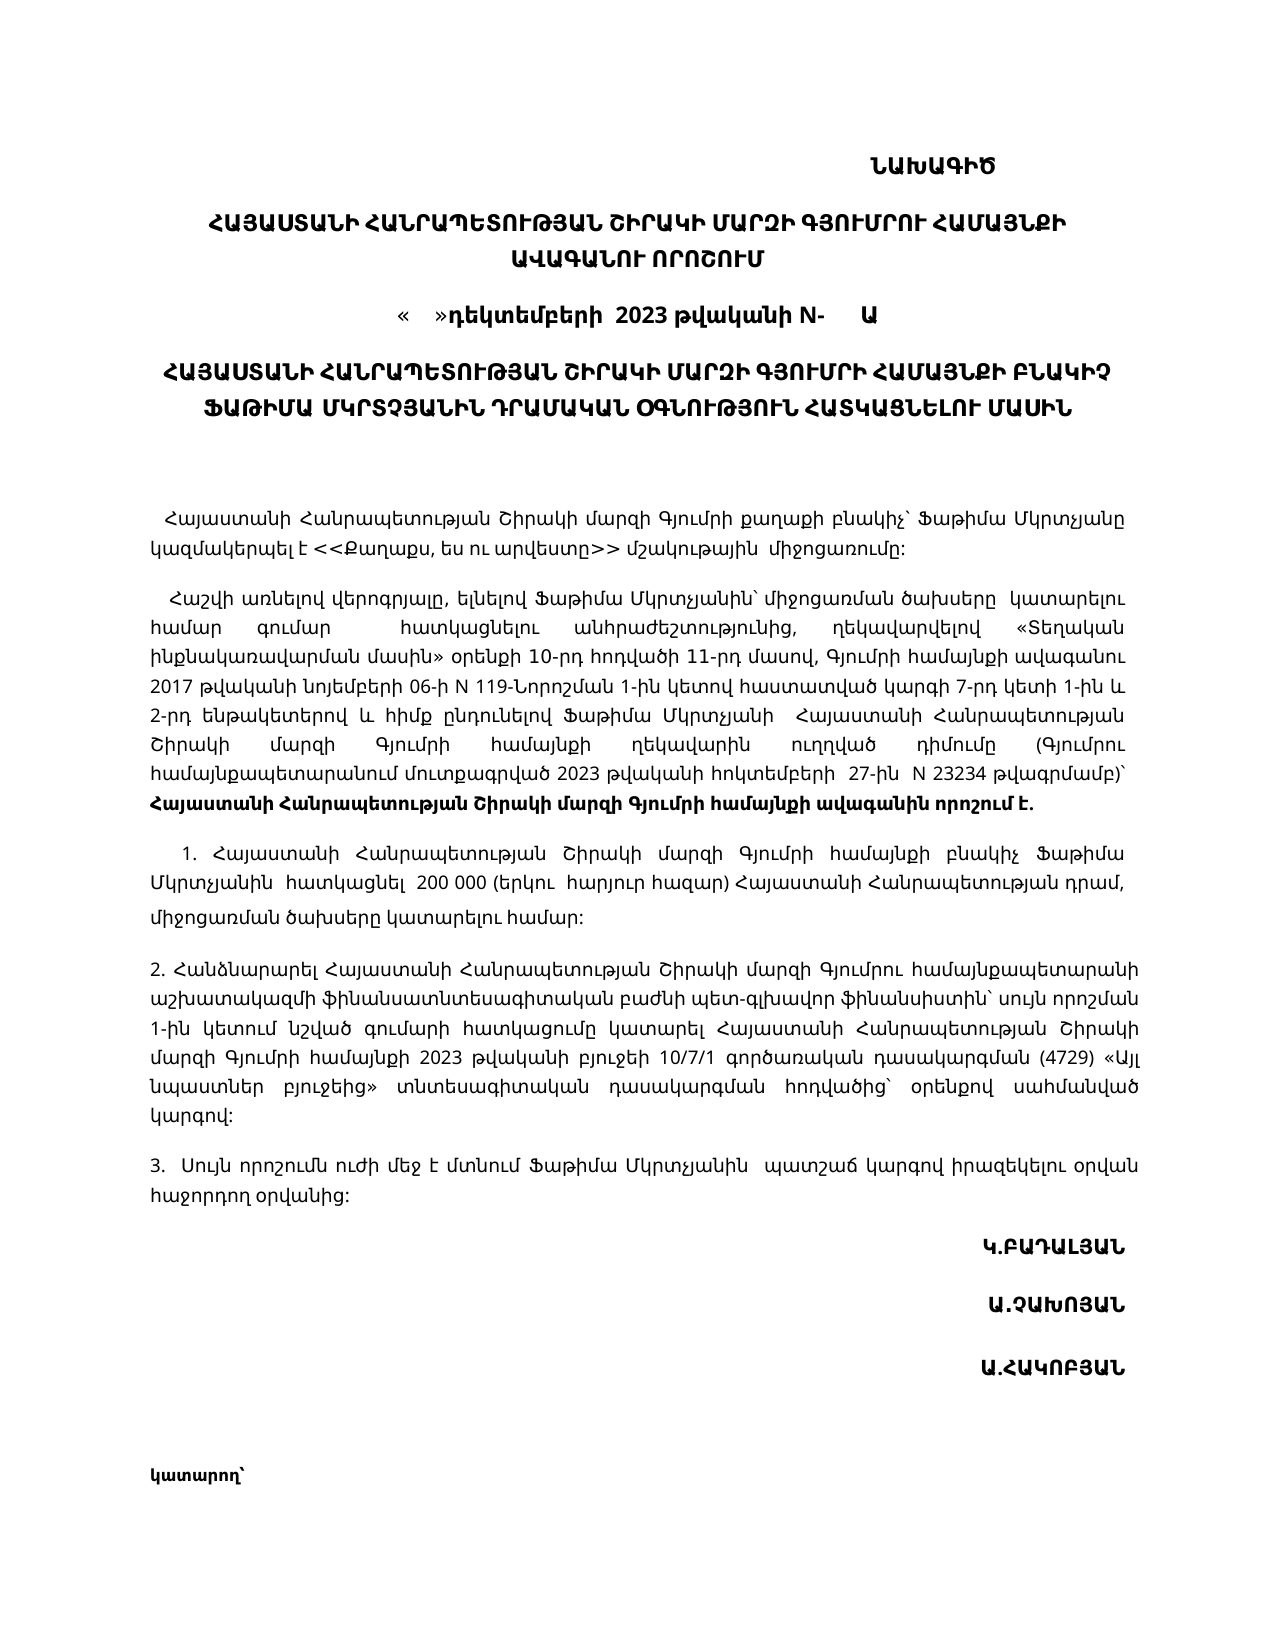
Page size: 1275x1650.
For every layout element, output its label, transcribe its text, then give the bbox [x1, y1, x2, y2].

text 3. Սույն որոշումն ուժի մեջ է մտնում Ֆաթիմա Մկրտչյանին պատշաճ կարգով իրազեկելու օրվան հաջորդող օրվանից: [150, 1153, 1139, 1208]
text կատարող՝ [150, 1464, 1125, 1487]
text ՆԱԽԱԳԻԾ [150, 150, 1125, 181]
text ՀԱՅԱՍՏԱՆԻ ՀԱՆՐԱՊԵՏՈՒԹՅԱՆ ՇԻՐԱԿԻ ՄԱՐԶԻ ԳՅՈՒՄՐԻ ՀԱՄԱՅՆՔԻ ԲՆԱԿԻՉ ՖԱԹԻՄԱ ՄԿՐՏՉՅԱՆԻՆ ԴՐԱՄԱԿԱՆ ՕԳՆՈՒԹՅՈՒՆ ՀԱՏԿԱՑՆԵԼՈՒ ՄԱՍԻՆ [150, 356, 1125, 423]
text Ա.ՉԱԽՈՅԱՆ [150, 1293, 1125, 1317]
text « »դեկտեմբերի 2023 թվականի N- Ա [150, 299, 1125, 331]
text Հայաստանի Հանրապետության Շիրակի մարզի Գյումրի քաղաքի բնակիչ` Ֆաթիմա Մկրտչյանը կազմակերպել է <<Քաղաքս, ես ու արվեստը>> մշակութային միջոցառումը: [150, 506, 1125, 561]
text 2. Հանձնարարել Հայաստանի Հանրապետության Շիրակի մարզի Գյումրու համայնքապետարանի աշխատակազմի ֆինանսատնտեսագիտական բաժնի պետ-գլխավոր ֆինանսիստին՝ սույն որոշման 1-ին կետում նշված գումարի հատկացումը կատարել Հայաստանի Հանրապետության Շիրակի մարզի Գյումրի համայնքի 2023 թվականի բյուջեի 10/7/1 գործառական դասակարգման (4729) «Այլ նպաստներ բյուջեից» տնտեսագիտական դասակարգման հոդվածից՝ օրենքով սահմանված կարգով: [150, 956, 1139, 1128]
text ՀԱՅԱՍՏԱՆԻ ՀԱՆՐԱՊԵՏՈՒԹՅԱՆ ՇԻՐԱԿԻ ՄԱՐԶԻ ԳՅՈՒՄՐՈՒ ՀԱՄԱՅՆՔԻ ԱՎԱԳԱՆՈՒ ՈՐՈՇՈՒՄ [150, 207, 1125, 274]
text 1. Հայաստանի Հանրապետության Շիրակի մարզի Գյումրի համայնքի բնակիչ Ֆաթիմա Մկրտչյանին հատկացնել 200 000 (երկու հարյուր հազար) Հայաստանի Հանրապետության դրամ, միջոցառման ծախսերը կատարելու համար: [150, 840, 1125, 931]
text Ա.ՀԱԿՈԲՅԱՆ [150, 1321, 1125, 1382]
text Հաշվի առնելով վերոգրյալը, ելնելով Ֆաթիմա Մկրտչյանին՝ միջոցառման ծախսերը կատարելու համար գումար հատկացնելու անհրաժեշտությունից, ղեկավարվելով «Տեղական ինքնակառավարման մասին» օրենքի 10-րդ հոդվածի 11-րդ մասով, Գյումրի համայնքի ավագանու 2017 թվականի նոյեմբերի 06-ի N 119-Նորոշման 1-ին կետով հաստատված կարգի 7-րդ կետի 1-ին և 2-րդ ենթակետերով և հիմք ընդունելով Ֆաթիմա Մկրտչյանի Հայաստանի Հանրապետության Շիրակի մարզի Գյումրի համայնքի ղեկավարին ուղղված դիմումը (Գյումրու համայնքապետարանում մուտքագրված 2023 թվականի հոկտեմբերի 27-ին N 23234 թվագրմամբ)՝ Հայաստանի Հանրապետության Շիրակի մարզի Գյումրի համայնքի ավագանին որոշում է. [150, 585, 1125, 816]
text Կ.ԲԱԴԱԼՅԱՆ [150, 1232, 1125, 1261]
